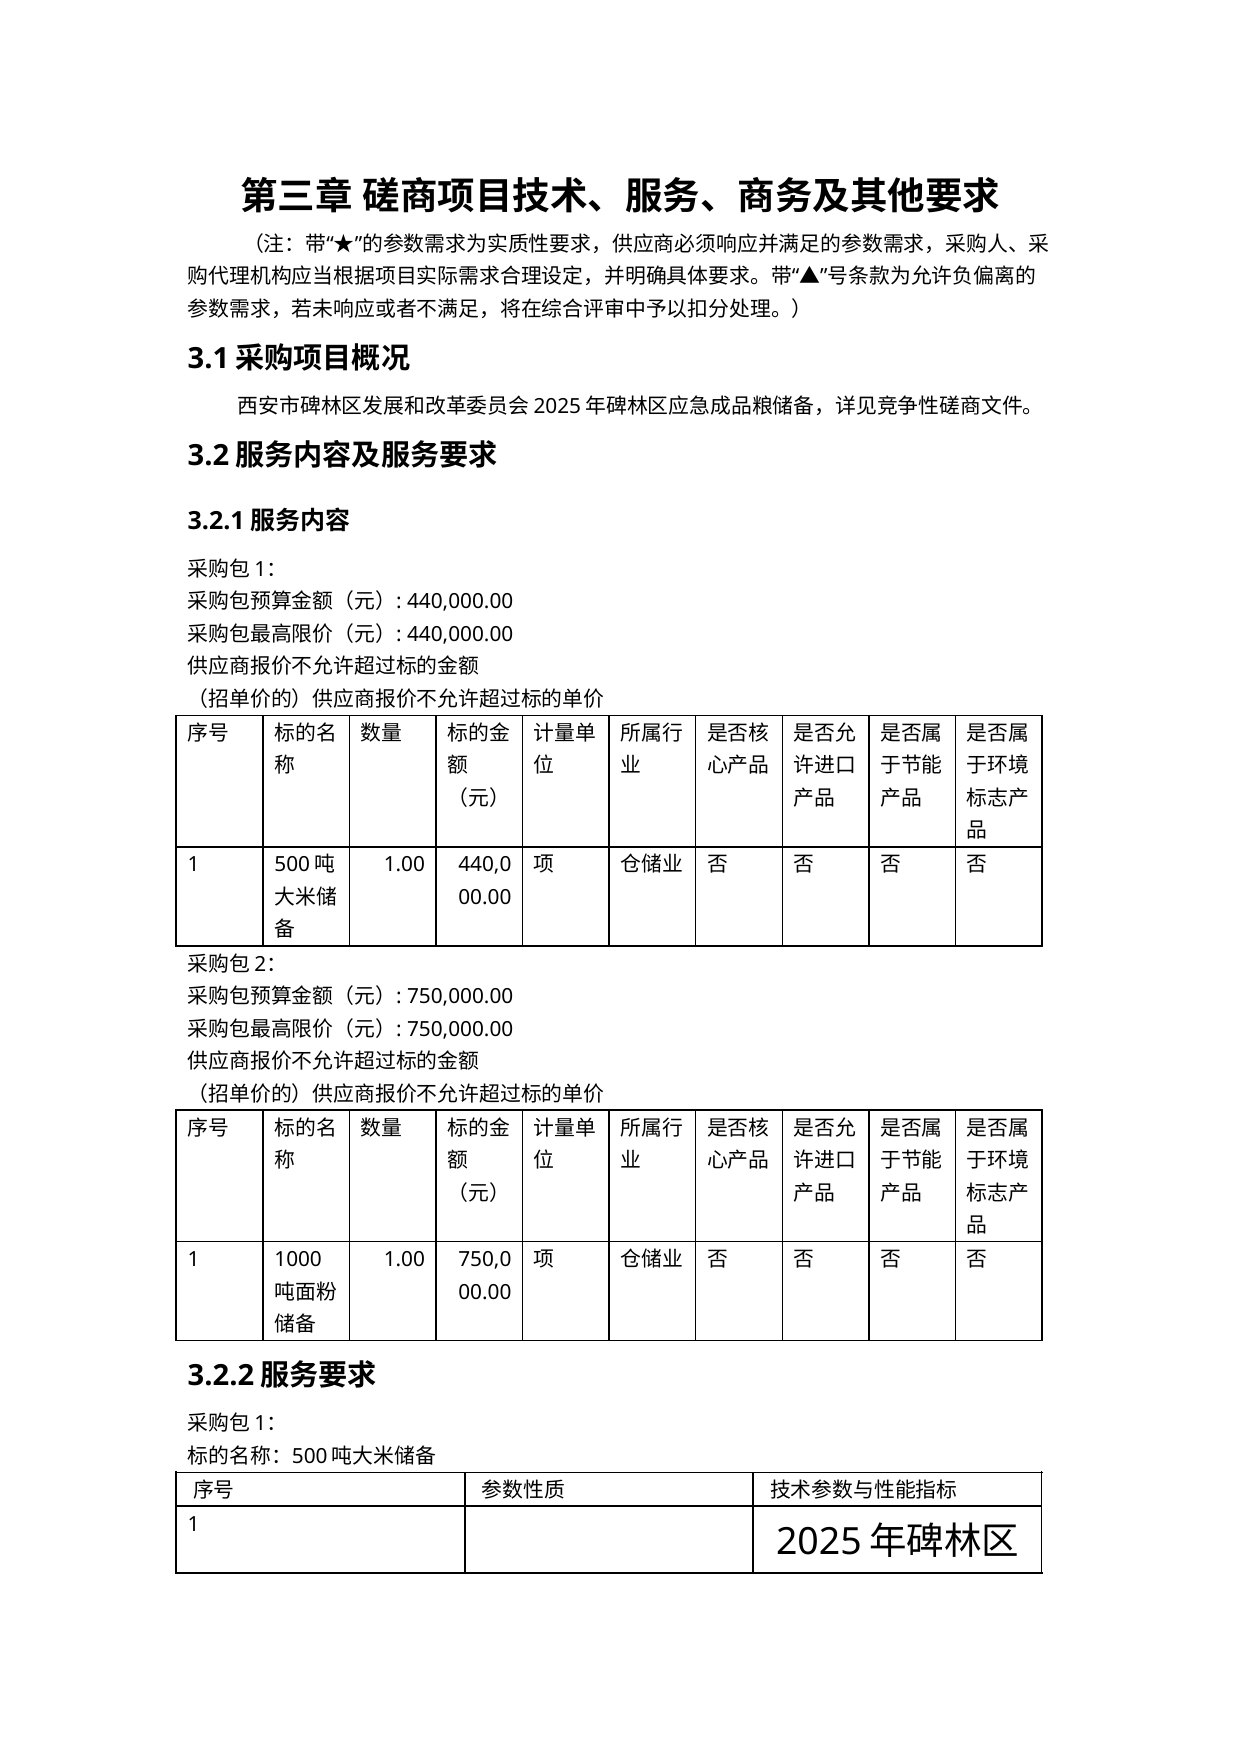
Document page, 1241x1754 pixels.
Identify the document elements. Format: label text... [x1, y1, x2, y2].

table_header 序号 [177, 1111, 262, 1241]
table_cell 否 [956, 848, 1041, 945]
table_cell 项 [523, 1242, 608, 1340]
text 标的名称：500吨大米储备 [187, 1439, 1053, 1471]
table_header 是否允许进口产品 [783, 716, 868, 846]
table_header 是否允许进口产品 [783, 1111, 868, 1241]
text 第三章 磋商项目技术、服务、商务及其他要求 [187, 162, 1053, 227]
table_cell 1.00 [350, 848, 435, 945]
table_header 标的金额 （元） [437, 716, 522, 846]
table_header 计量单位 [523, 1111, 608, 1241]
table_header 序号 [177, 1473, 464, 1505]
text 3.2.2服务要求 [187, 1341, 1053, 1406]
text 西安市碑林区发展和改革委员会2025年碑林区应急成品粮储备，详见竞争性磋商文件。 [187, 389, 1053, 422]
table_header 标的金额 （元） [437, 1111, 522, 1241]
table_header 是否属于节能产品 [870, 1111, 955, 1241]
table_cell 1 [177, 1507, 464, 1572]
table_header 是否核心产品 [696, 1111, 782, 1241]
table_cell [466, 1507, 752, 1572]
text 3.1采购项目概况 [187, 324, 1053, 389]
table_header 标的名称 [264, 1111, 349, 1241]
table_header 标的名称 [264, 716, 349, 846]
text 3.2.1服务内容 [187, 487, 1053, 552]
table_cell 否 [870, 1242, 955, 1340]
table_header 是否核心产品 [696, 716, 782, 846]
table_cell 1.00 [350, 1242, 435, 1340]
table_cell 440,000.00 [437, 848, 522, 945]
table_cell 1 [177, 1242, 262, 1340]
table_header 所属行业 [610, 1111, 695, 1241]
table_cell 否 [696, 848, 782, 945]
text （注：带“★”的参数需求为实质性要求，供应商必须响应并满足的参数需求，采购人、采购代理机构应当根据项目实际需求合理设定，并明确具体要求。带“▲”号条款为允许负偏离的参数需求，若未响应或者不满足，将在综合评审中予以扣分处理。） [187, 227, 1053, 324]
table_header 数量 [350, 1111, 435, 1241]
text 采购包预算金额（元）: 750,000.00 [187, 979, 1053, 1012]
table_cell 1 [177, 848, 262, 945]
text （招单价的）供应商报价不允许超过标的单价 [187, 1077, 1053, 1109]
table_cell 否 [783, 848, 868, 945]
table_cell 否 [956, 1242, 1041, 1340]
text 采购包最高限价（元）: 440,000.00 [187, 617, 1053, 649]
table_header 序号 [177, 716, 262, 846]
table_header 是否属于环境标志产品 [956, 1111, 1041, 1241]
text 采购包1： [187, 552, 1053, 584]
table_cell 仓储业 [610, 848, 695, 945]
table_header 计量单位 [523, 716, 608, 846]
table_cell 仓储业 [610, 1242, 695, 1340]
text 3.2服务内容及服务要求 [187, 422, 1053, 487]
table_cell 1000吨面粉储备 [264, 1242, 349, 1340]
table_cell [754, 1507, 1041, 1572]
text 采购包预算金额（元）: 440,000.00 [187, 584, 1053, 617]
text 供应商报价不允许超过标的金额 [187, 649, 1053, 682]
table_cell 否 [783, 1242, 868, 1340]
text 供应商报价不允许超过标的金额 [187, 1044, 1053, 1077]
text 采购包2： [187, 947, 1053, 979]
table_cell 500吨大米储备 [264, 848, 349, 945]
table_header 所属行业 [610, 716, 695, 846]
table_cell 项 [523, 848, 608, 945]
text （招单价的）供应商报价不允许超过标的单价 [187, 682, 1053, 714]
text 采购包1： [187, 1406, 1053, 1439]
text 采购包最高限价（元）: 750,000.00 [187, 1012, 1053, 1044]
table_header 是否属于节能产品 [870, 716, 955, 846]
table_header 是否属于环境标志产品 [956, 716, 1041, 846]
table_cell 否 [870, 848, 955, 945]
table_cell 否 [696, 1242, 782, 1340]
table_header 技术参数与性能指标 [754, 1473, 1041, 1505]
table_cell 750,000.00 [437, 1242, 522, 1340]
table_header 参数性质 [466, 1473, 752, 1505]
table_header 数量 [350, 716, 435, 846]
